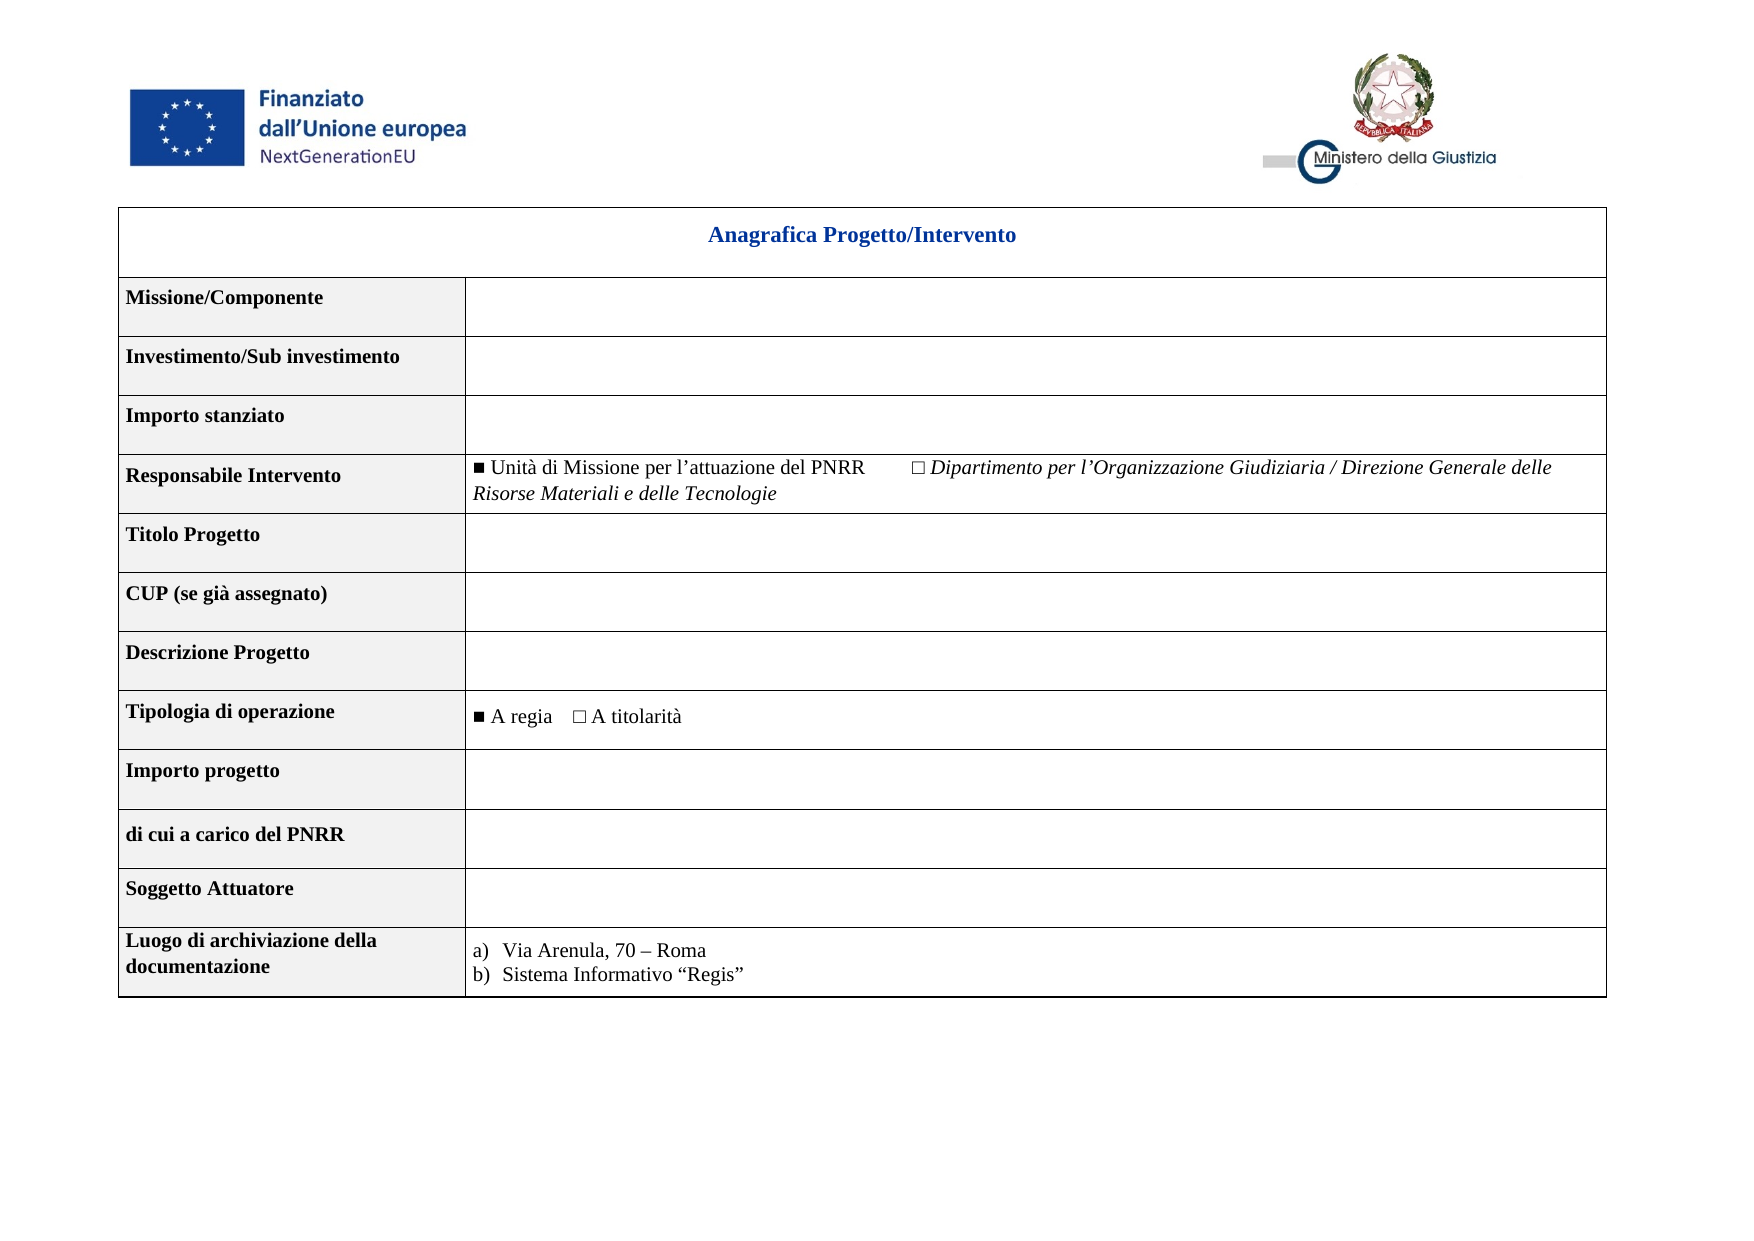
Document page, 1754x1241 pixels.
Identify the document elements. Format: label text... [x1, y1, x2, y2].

table_cell CUP (se già assegnato) [119, 573, 465, 631]
table_cell Titolo Progetto [119, 514, 465, 572]
table_cell [466, 573, 1606, 631]
table_cell [466, 514, 1606, 572]
table_cell Missione/Componente [119, 278, 465, 336]
picture [1200, 41, 1605, 207]
table_cell di cui a carico del PNRR [119, 810, 465, 867]
table_cell Responsabile Intervento [119, 455, 465, 513]
table_cell [466, 337, 1606, 395]
table_cell [466, 810, 1606, 867]
table_cell Importo progetto [119, 750, 465, 808]
table_header Anagrafica Progetto/Intervento [119, 208, 1606, 277]
table_cell [466, 278, 1606, 336]
table_cell Via Arenula, 70 – Roma Sistema Informativo “Regis” [466, 928, 1606, 996]
table_cell Investimento/Sub investimento [119, 337, 465, 395]
table_cell Descrizione Progetto [119, 632, 465, 690]
table_cell [466, 869, 1606, 927]
picture [118, 80, 485, 176]
table_cell ■ Unità di Missione per l’attuazione del PNRR □ Dipartimento per l’Organizzazione Giudiziaria / Direzione Generale delle Risorse Materiali e delle Tecnologie [466, 455, 1606, 513]
table_cell Importo stanziato [119, 396, 465, 454]
table_cell Tipologia di operazione [119, 691, 465, 749]
table_cell Luogo di archiviazione della documentazione [119, 928, 465, 996]
table_cell [466, 750, 1606, 808]
table_cell [466, 396, 1606, 454]
table_cell Soggetto Attuatore [119, 869, 465, 927]
table_cell ■ A regia □ A titolarità [466, 691, 1606, 749]
table_cell [466, 632, 1606, 690]
